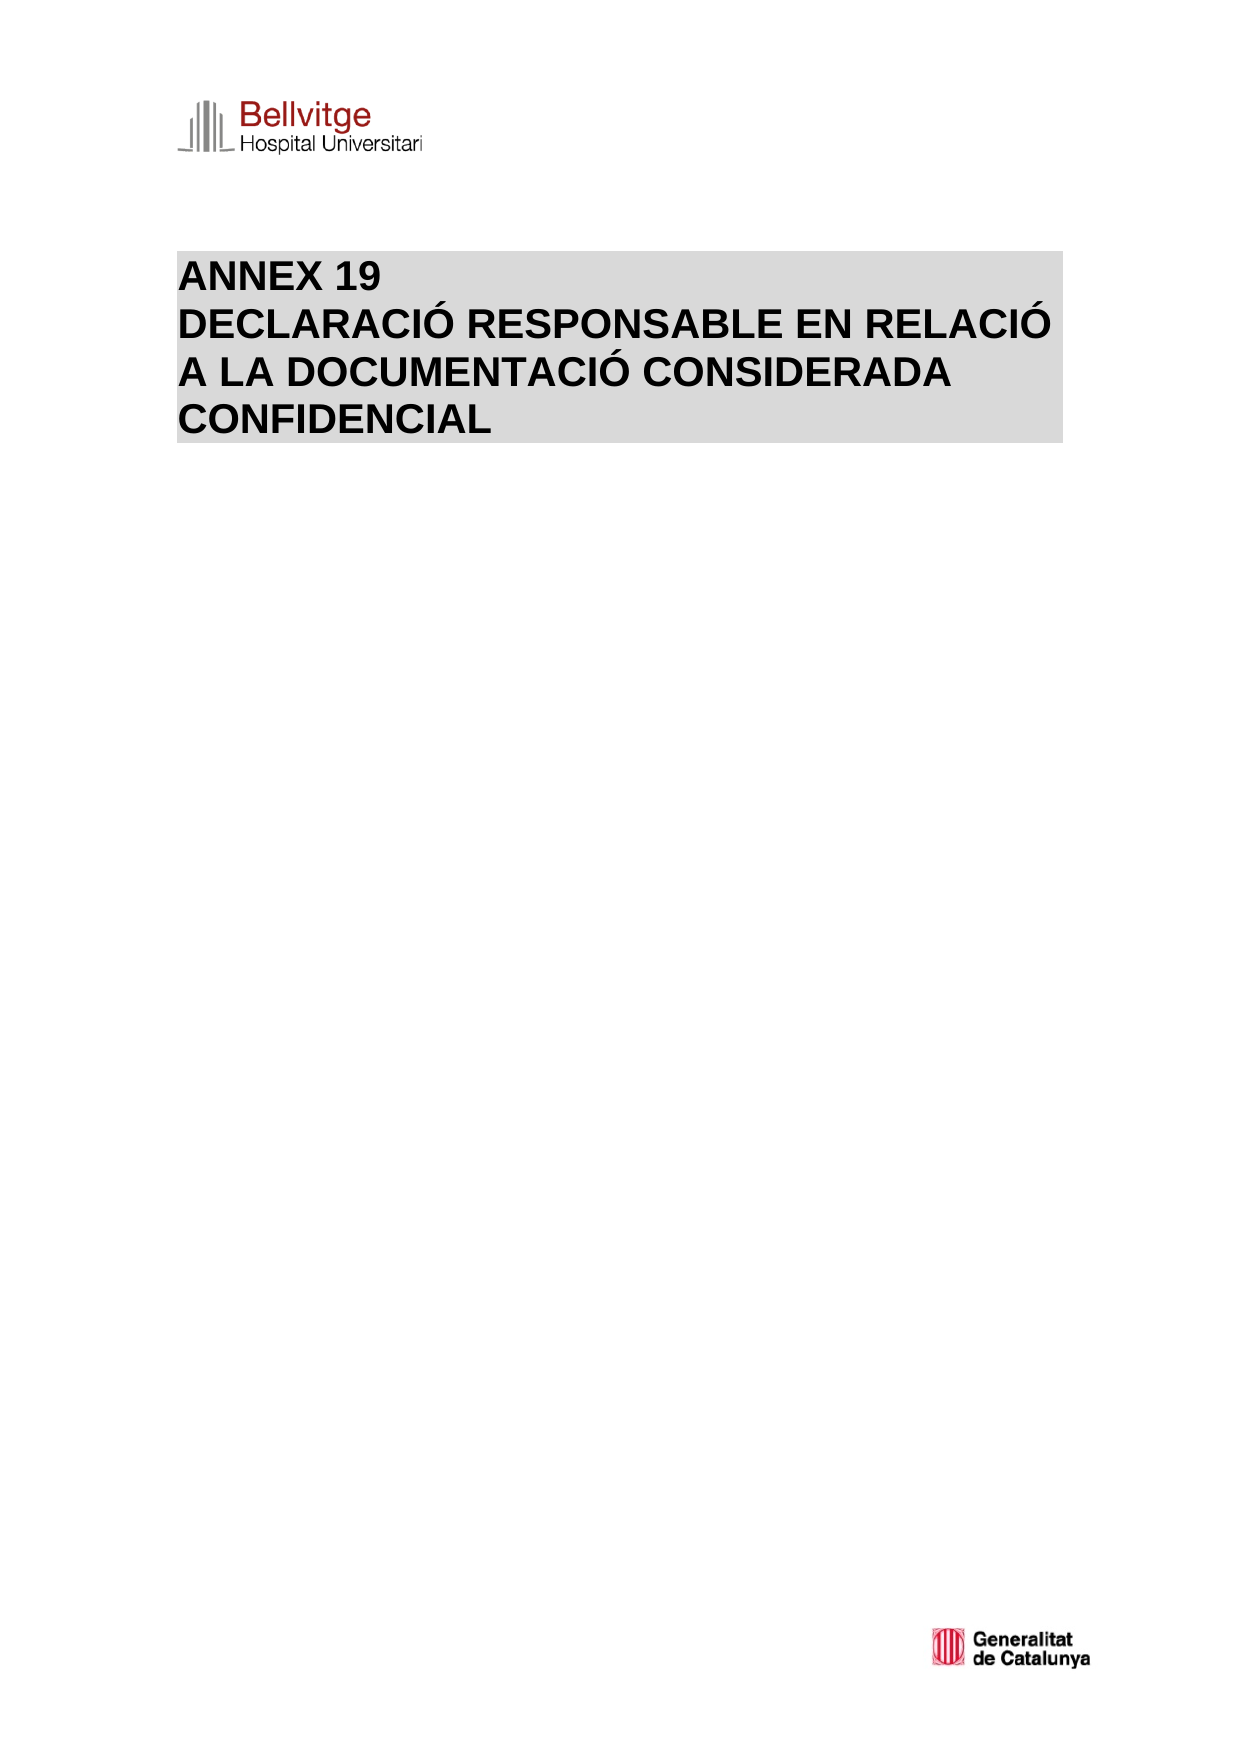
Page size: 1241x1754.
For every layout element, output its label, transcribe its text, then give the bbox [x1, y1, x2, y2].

picture [177, 100, 422, 155]
picture [893, 1621, 1129, 1674]
text ANNEX 19 [177, 251, 1063, 299]
text DECLARACIÓ RESPONSABLE EN RELACIÓ A LA DOCUMENTACIÓ CONSIDERADA CONFIDENCIAL [177, 299, 1063, 443]
